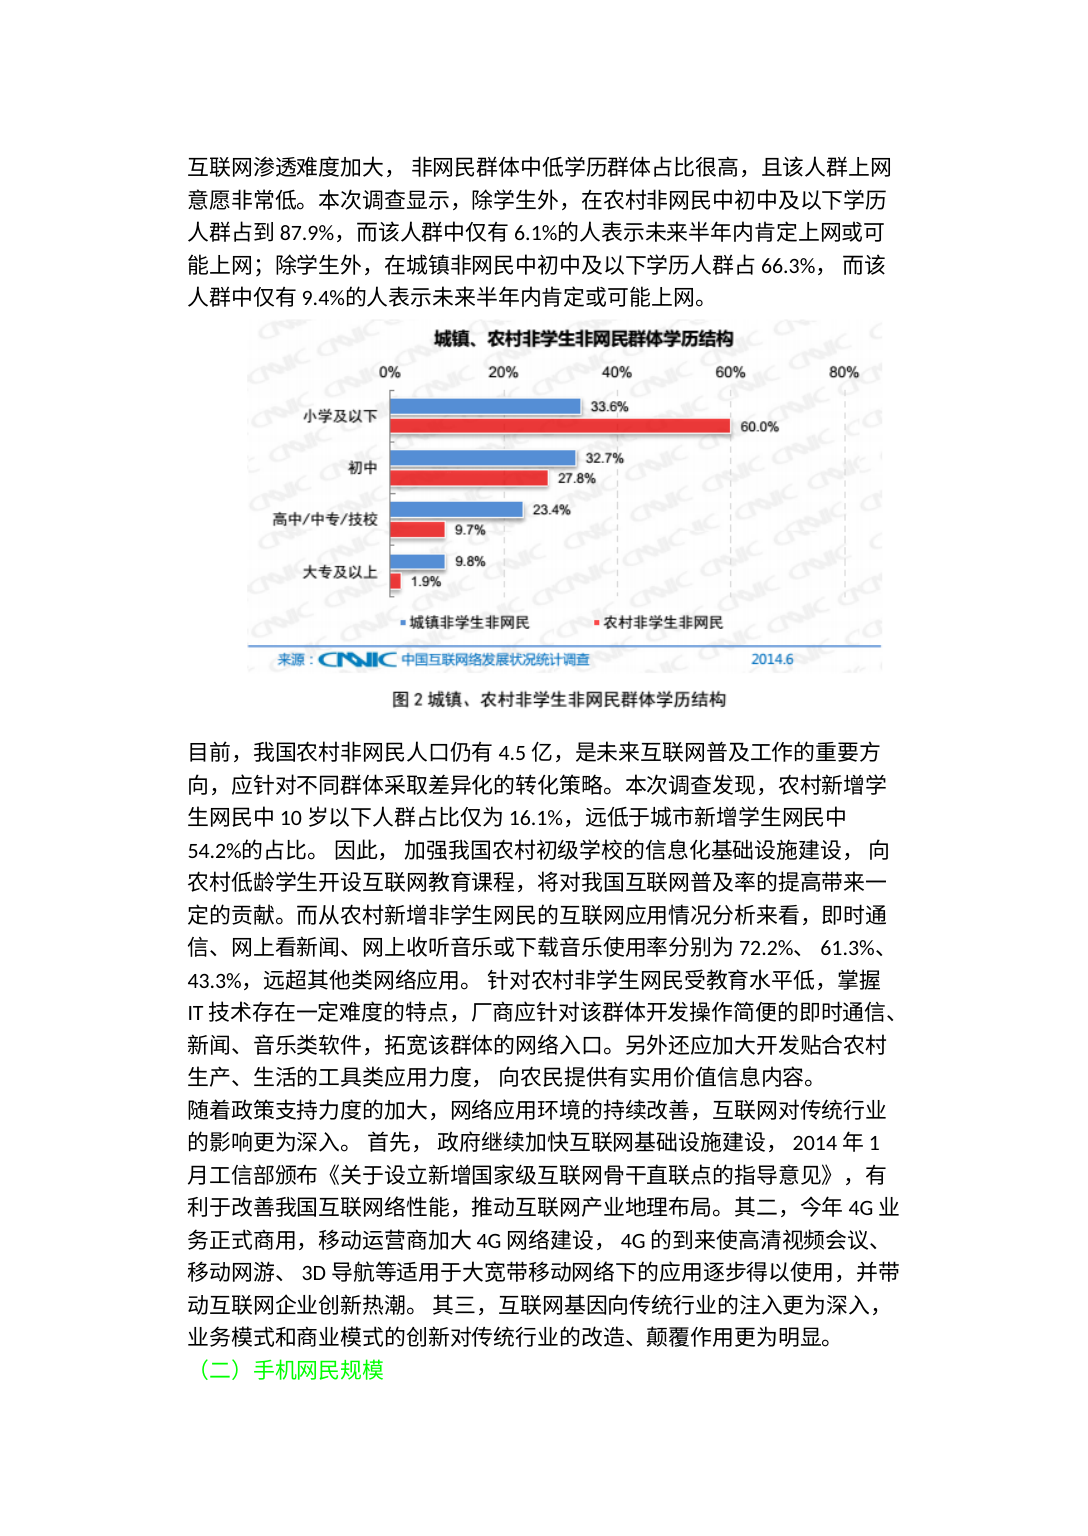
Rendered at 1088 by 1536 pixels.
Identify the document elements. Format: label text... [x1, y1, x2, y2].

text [187, 150, 900, 312]
text 随着政策支持力度的加大，网络应用环境的持续改善，互联网对传统行业的影响更为深入。 首先， 政府继续加快互联网基础设施建设， 2014 年 1 月工信部颁布《关于设立新增国家级互联网骨干直联点的指导意见》，有利于改善我国互联网络性能，推动互联网产业地理布局。其二，今年 4G 业务正式商用，移动运营商加大 4G 网络建设， 4G 的到来使高清视频会议、移动网游、 3D 导航等适用于大宽带移动网络下的应用逐步得以使用，并带动互联网企业创新热潮。 其三，互联网基因向传统行业的注入更为深入， 业务模式和商业模式的创新对传统行业的改造、颠覆作用更为明显。 [187, 1092, 900, 1352]
text 目前，我国农村非网民人口仍有 4.5 亿，是未来互联网普及工作的重要方向，应针对不同群体采取差异化的转化策略。本次调查发现，农村新增学生网民中 10 岁以下人群占比仅为 16.1%，远低于城市新增学生网民中 54.2%的占比。 因此， 加强我国农村初级学校的信息化基础设施建设， 向农村低龄学生开设互联网教育课程，将对我国互联网普及率的提高带来一定的贡献。而从农村新增非学生网民的互联网应用情况分析来看，即时通信、网上看新闻、网上收听音乐或下载音乐使用率分别为 72.2%、 61.3%、 43.3%，远超其他类网络应用。 针对农村非学生网民受教育水平低，掌握 IT 技术存在一定难度的特点，厂商应针对该群体开发操作简便的即时通信、新闻、音乐类软件，拓宽该群体的网络入口。另外还应加大开发贴合农村生产、生活的工具类应用力度， 向农民提供有实用价值信息内容。 [187, 735, 900, 1092]
text （二）手机网民规模 [187, 1352, 900, 1385]
picture [187, 312, 925, 712]
